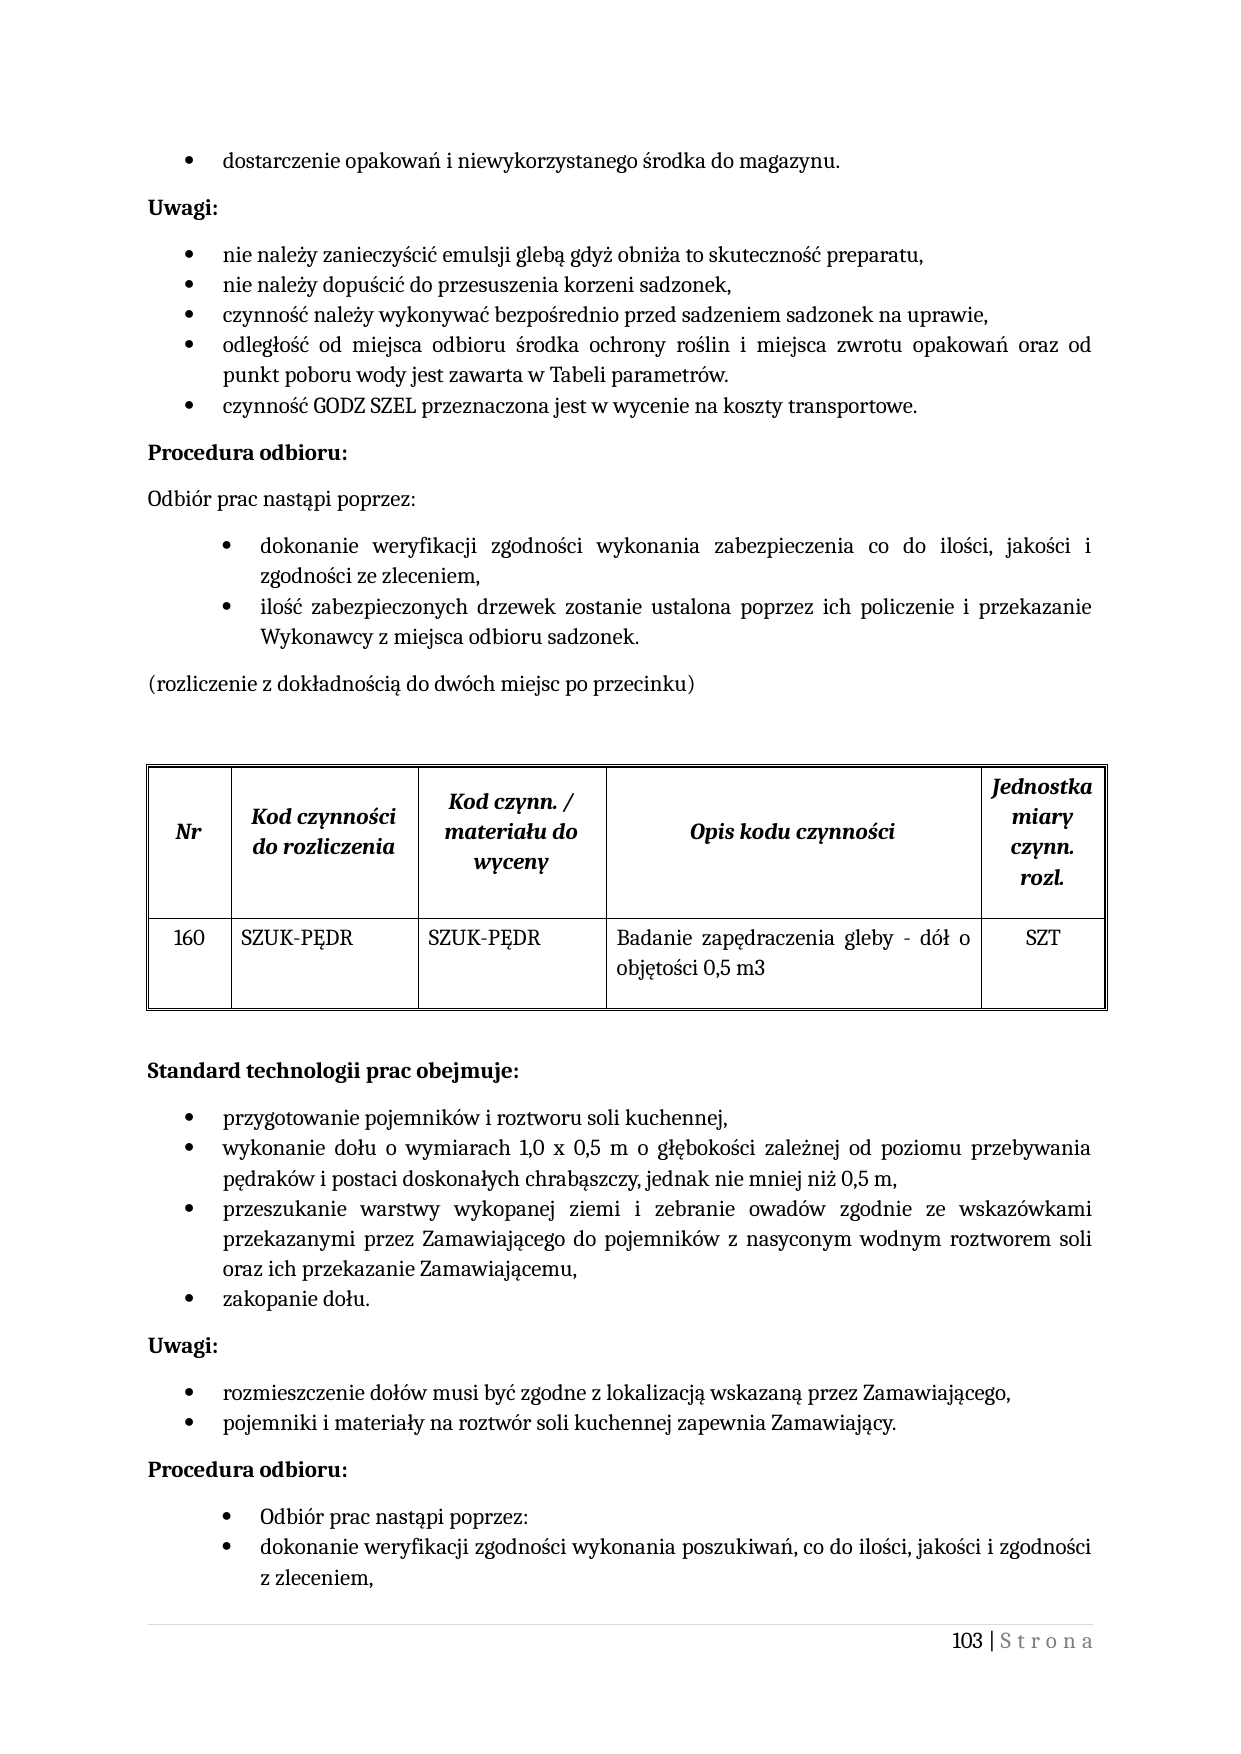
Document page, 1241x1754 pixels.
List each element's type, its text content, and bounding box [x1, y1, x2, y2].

text Uwagi: [148, 1333, 1093, 1359]
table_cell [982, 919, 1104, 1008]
list rozmieszczenie dołów musi być zgodne z lokalizacją wskazaną przez Zamawiającego, [185, 1380, 1093, 1406]
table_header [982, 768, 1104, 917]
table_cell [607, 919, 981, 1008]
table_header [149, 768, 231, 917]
list wykonanie dołu o wymiarach 1,0 x 0,5 m o głębokości zależnej od poziomu przebywania pędraków i postaci doskonałych chrabąszczy, jednak nie mniej niż 0,5 m, [185, 1135, 1093, 1192]
list nie należy dopuścić do przesuszenia korzeni sadzonek, [185, 272, 1093, 298]
list pojemniki i materiały na roztwór soli kuchennej zapewnia Zamawiający. [185, 1410, 1093, 1436]
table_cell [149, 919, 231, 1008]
list nie należy zanieczyścić emulsji glebą gdyż obniża to skuteczność preparatu, [185, 241, 1093, 268]
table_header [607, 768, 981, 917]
list dokonanie weryfikacji zgodności wykonania zabezpieczenia co do ilości, jakości i zgodności ze zleceniem, [223, 533, 1093, 589]
list dostarczenie opakowań i niewykorzystanego środka do magazynu. [185, 148, 1093, 174]
list przeszukanie warstwy wykopanej ziemi i zebranie owadów zgodnie ze wskazówkami przekazanymi przez Zamawiającego do pojemników z nasyconym wodnym roztworem soli oraz ich przekazanie Zamawiającemu, [185, 1196, 1093, 1282]
list odległość od miejsca odbioru środka ochrony roślin i miejsca zwrotu opakowań oraz od punkt poboru wody jest zawarta w Tabeli parametrów. [185, 332, 1093, 388]
list dokonanie weryfikacji zgodności wykonania poszukiwań, co do ilości, jakości i zgodności z zleceniem, [223, 1534, 1093, 1591]
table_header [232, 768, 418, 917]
text Procedura odbioru: [148, 1457, 1093, 1483]
text Procedura odbioru: [148, 439, 1093, 466]
list ilość zabezpieczonych drzewek zostanie ustalona poprzez ich policzenie i przekazanie Wykonawcy z miejsca odbioru sadzonek. [223, 593, 1093, 650]
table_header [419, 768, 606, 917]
list Odbiór prac nastąpi poprzez: [223, 1504, 1093, 1530]
text Odbiór prac nastąpi poprzez: [148, 486, 1093, 512]
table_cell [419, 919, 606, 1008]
list zakopanie dołu. [185, 1286, 1093, 1312]
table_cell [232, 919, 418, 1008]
list przygotowanie pojemników i roztworu soli kuchennej, [185, 1105, 1093, 1131]
text Standard technologii prac obejmuje: [148, 1058, 1093, 1084]
text (rozliczenie z dokładnością do dwóch miejsc po przecinku) [148, 671, 1093, 697]
text Uwagi: [148, 194, 1093, 221]
list czynność należy wykonywać bezpośrednio przed sadzeniem sadzonek na uprawie, [185, 302, 1093, 328]
list czynność GODZ SZEL przeznaczona jest w wycenie na koszty transportowe. [185, 392, 1093, 419]
